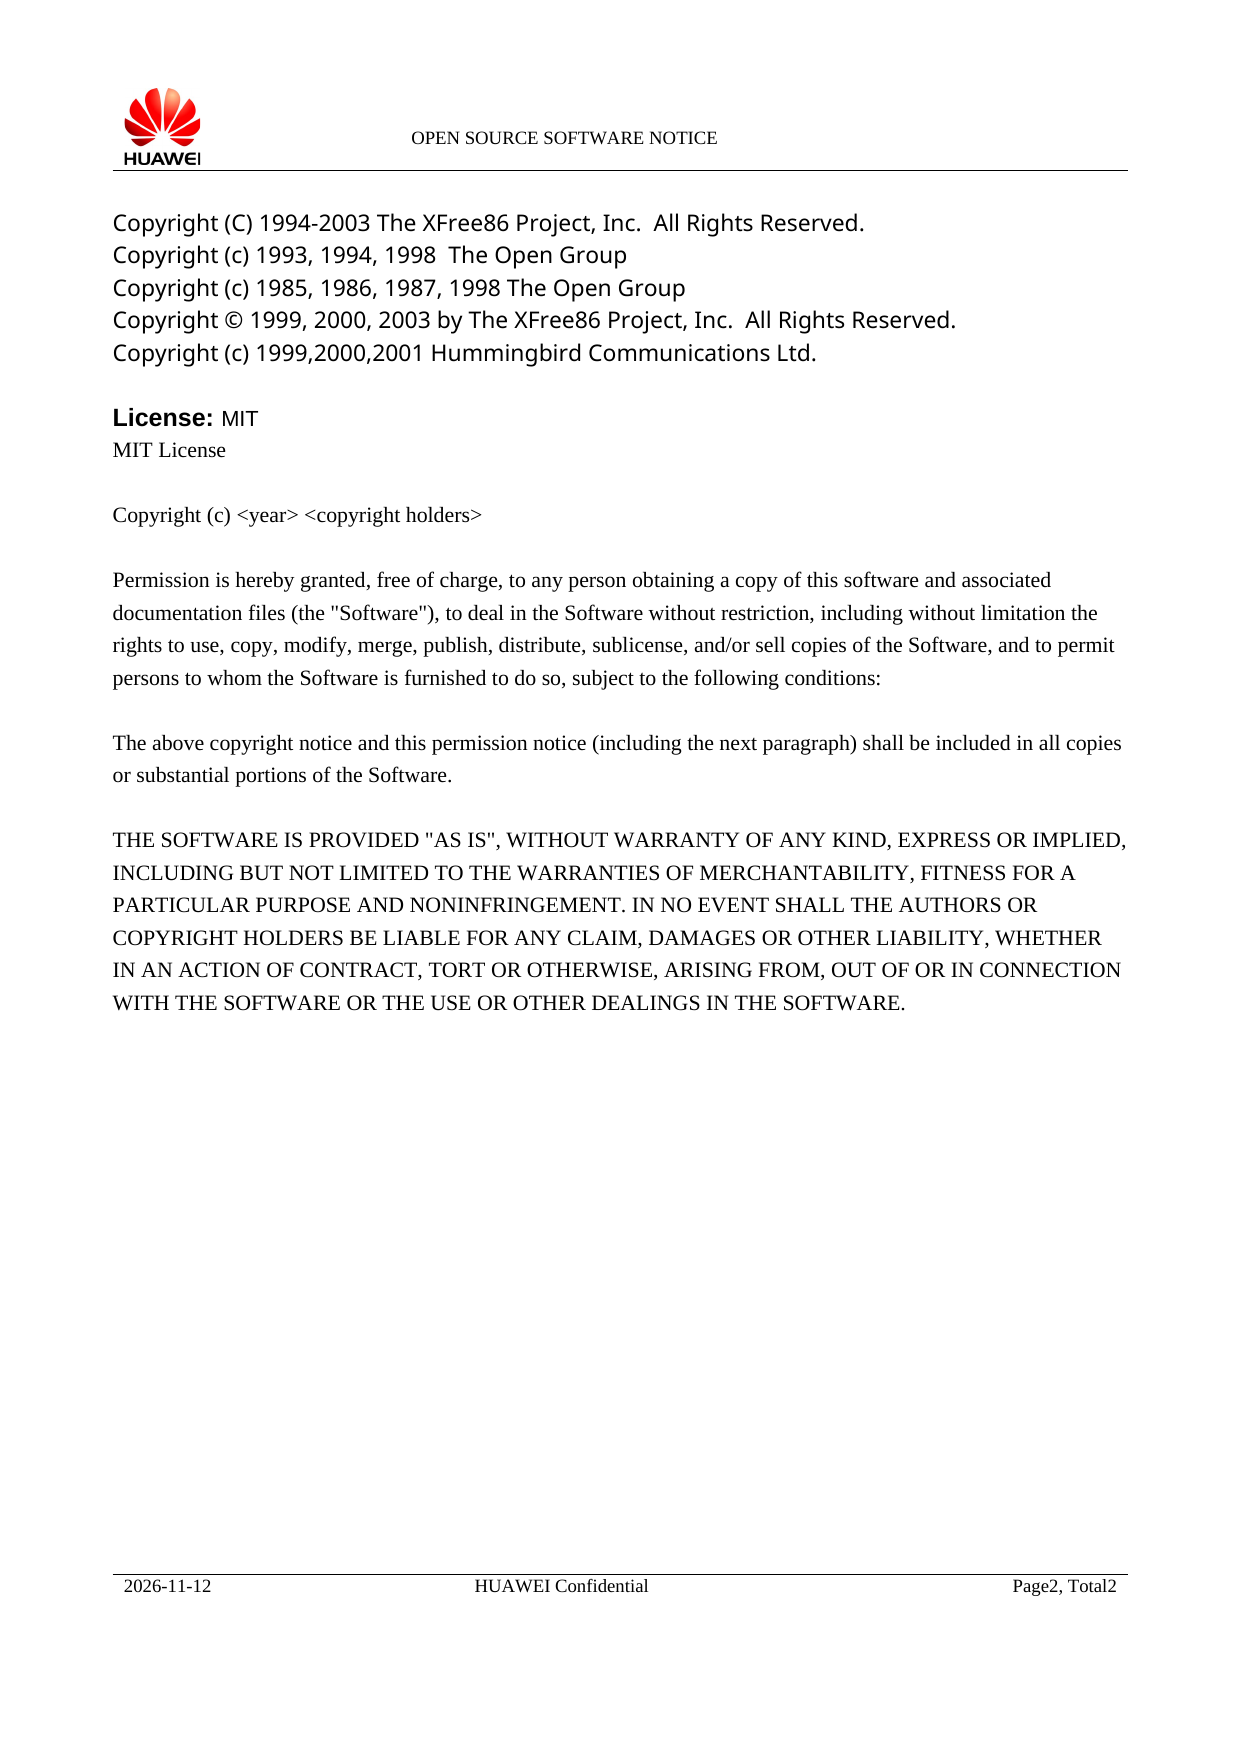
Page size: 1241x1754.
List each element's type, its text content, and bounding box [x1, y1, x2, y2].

text License: MIT [112, 401, 1128, 434]
text MIT License Copyright (c) <year> <copyright holders> Permission is hereby granted, free of charge, to any person obtaining a copy of this software and associated documentation files (the "Software"), to deal in the Software without restriction, including without limitation the rights to use, copy, modify, merge, publish, distribute, sublicense, and/or sell copies of the Software, and to permit persons to whom the Software is furnished to do so, subject to the following conditions: The above copyright notice and this permission notice (including the next paragraph) shall be included in all copies or substantial portions of the Software. THE SOFTWARE IS PROVIDED "AS IS", WITHOUT WARRANTY OF ANY KIND, EXPRESS OR IMPLIED, INCLUDING BUT NOT LIMITED TO THE WARRANTIES OF MERCHANTABILITY, FITNESS FOR A PARTICULAR PURPOSE AND NONINFRINGEMENT. IN NO EVENT SHALL THE AUTHORS OR COPYRIGHT HOLDERS BE LIABLE FOR ANY CLAIM, DAMAGES OR OTHER LIABILITY, WHETHER IN AN ACTION OF CONTRACT, TORT OR OTHERWISE, ARISING FROM, OUT OF OR IN CONNECTION WITH THE SOFTWARE OR THE USE OR OTHER DEALINGS IN THE SOFTWARE. [112, 434, 1128, 1019]
picture [124, 88, 201, 165]
